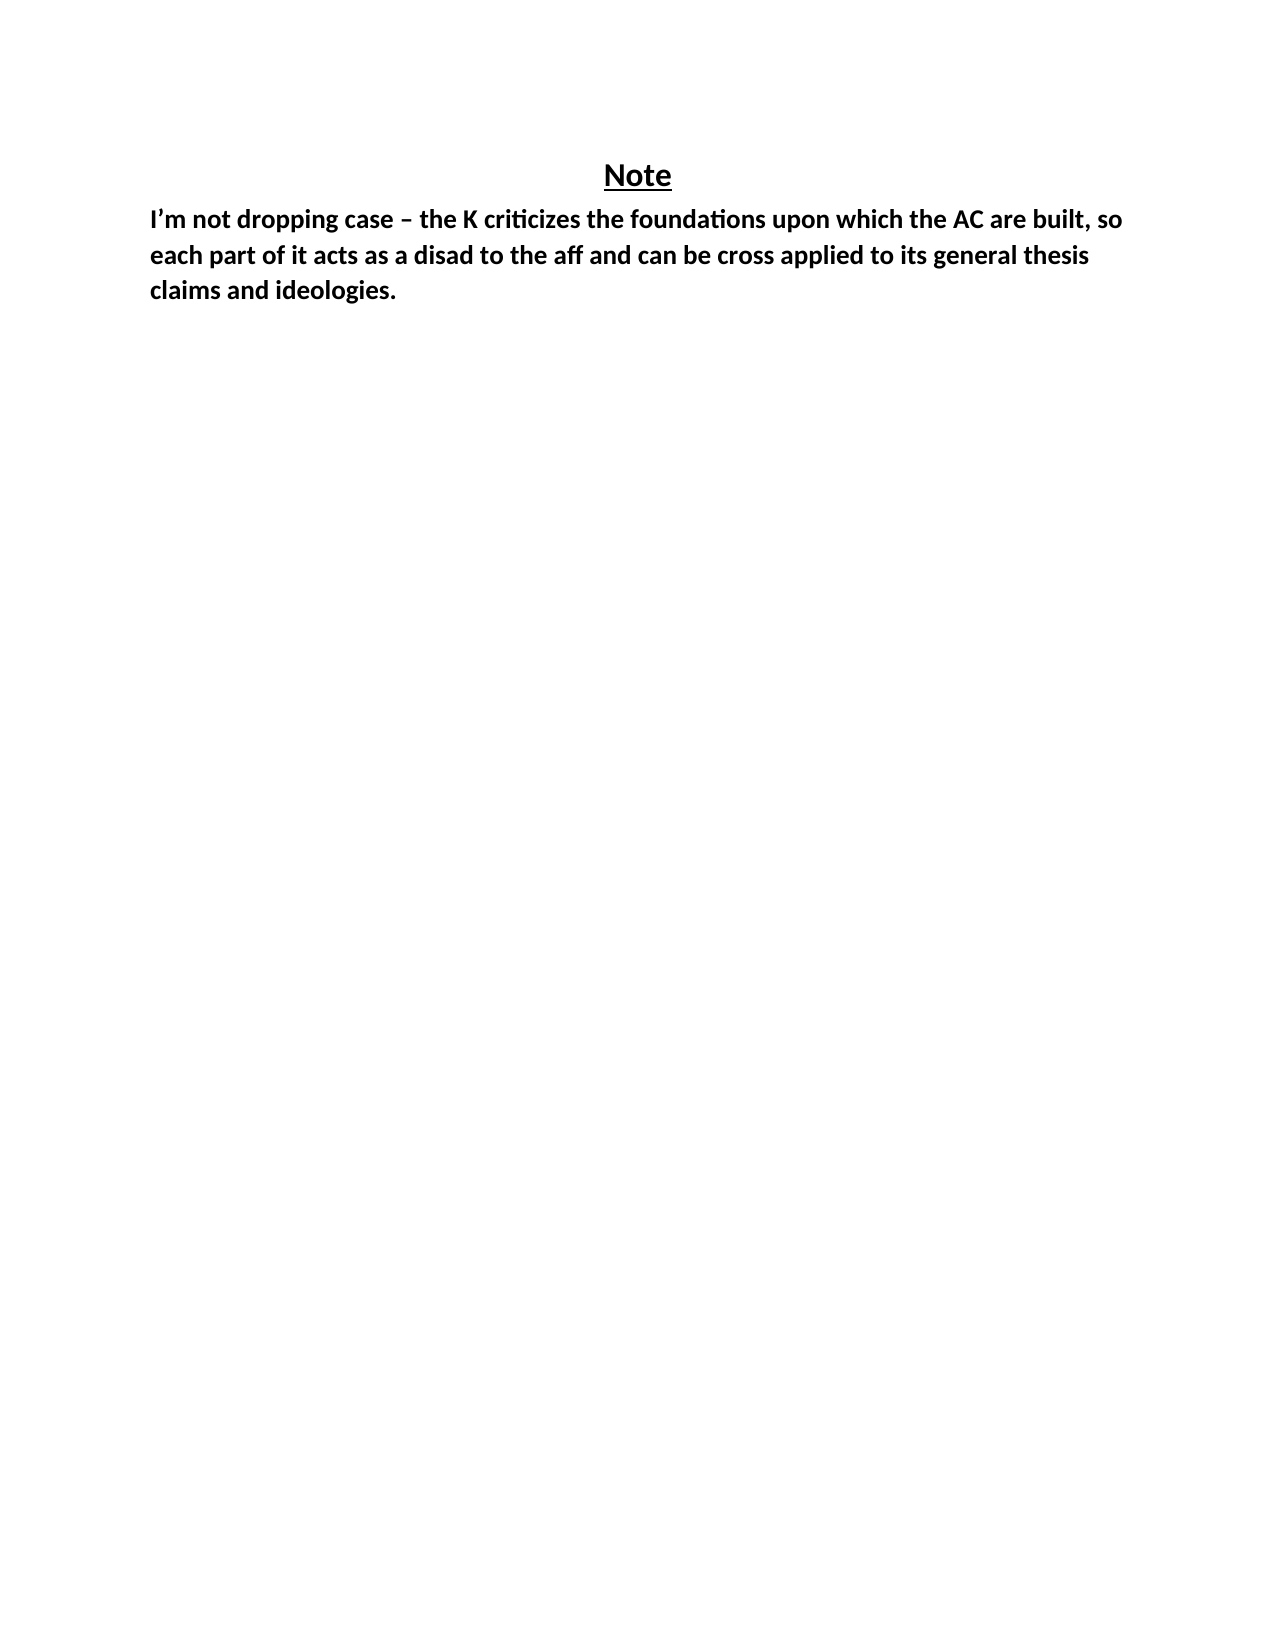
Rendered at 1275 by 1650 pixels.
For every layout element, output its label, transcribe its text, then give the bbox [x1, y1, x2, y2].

text I’m not dropping case – the K criticizes the foundations upon which the AC are built, so each part of it acts as a disad to the aff and can be cross applied to its general thesis claims and ideologies. [150, 202, 1125, 307]
text Note [150, 154, 1125, 195]
